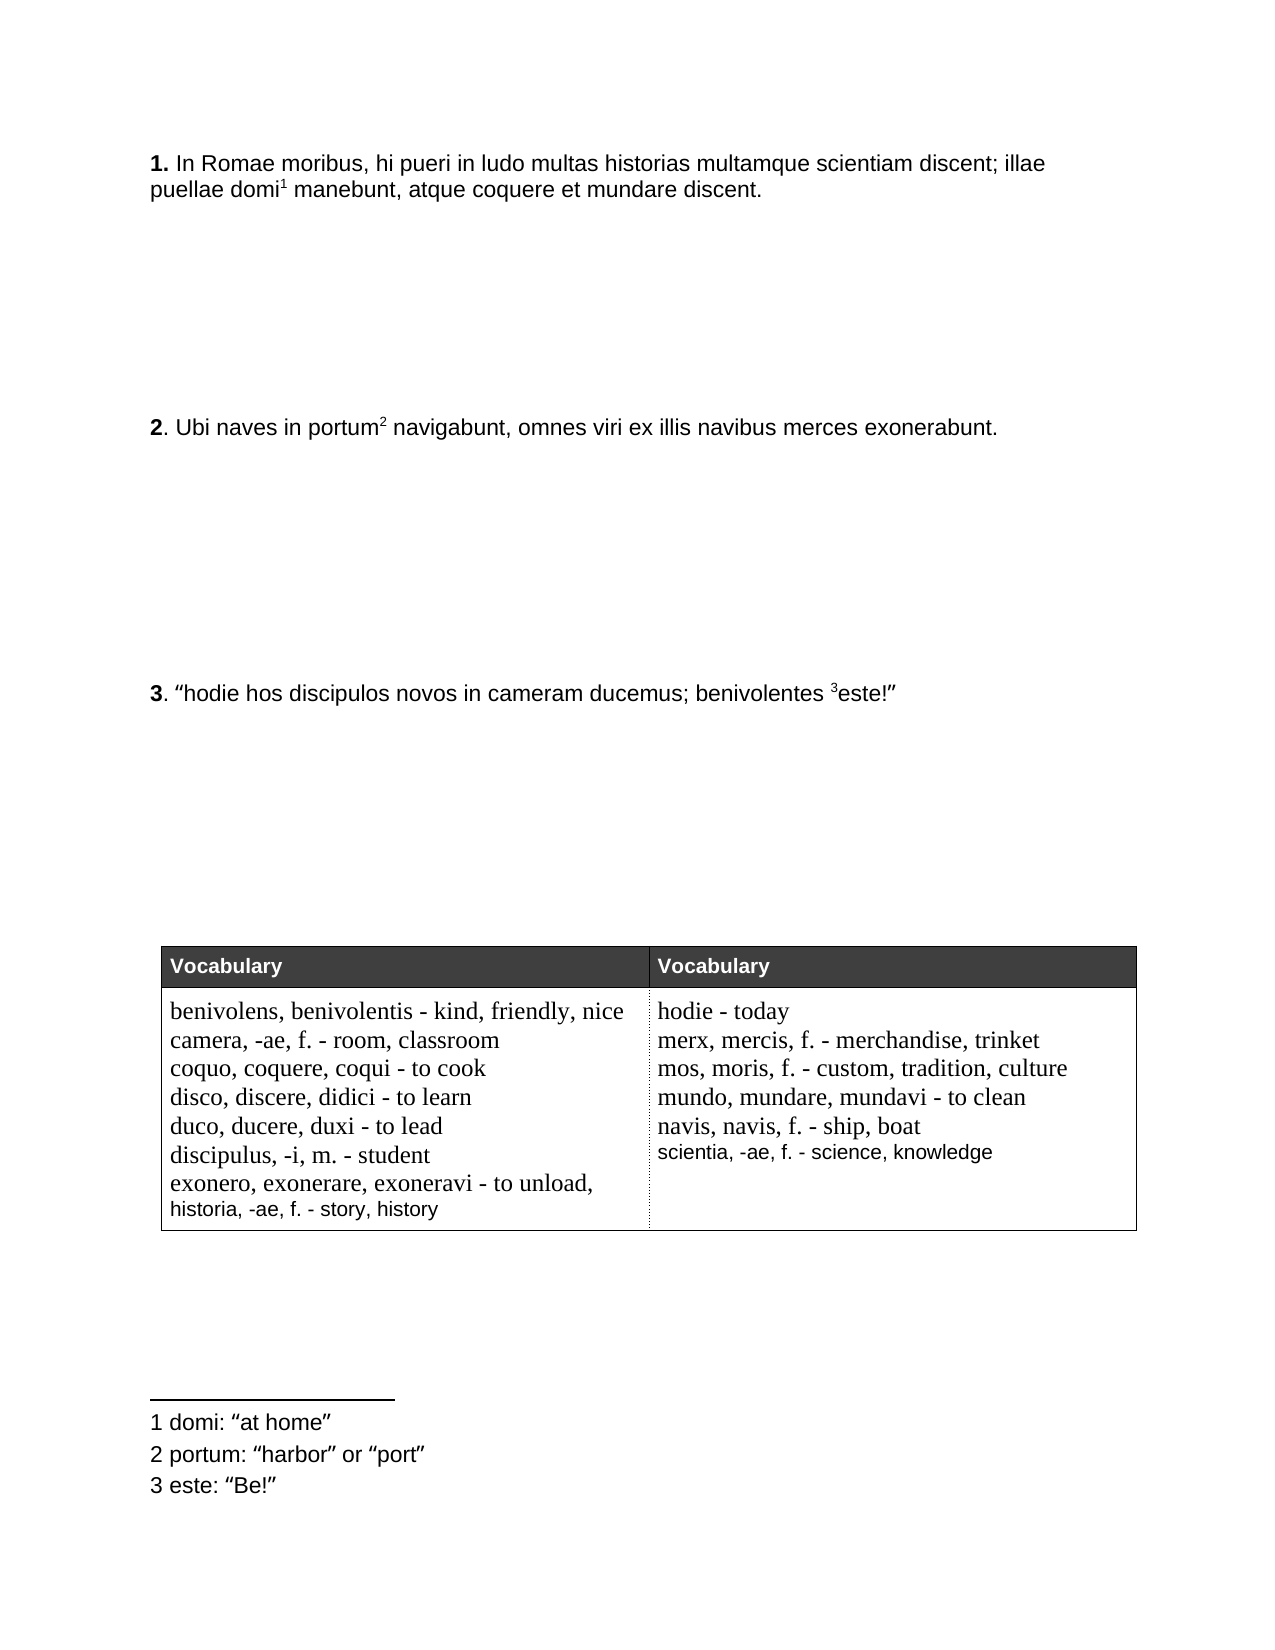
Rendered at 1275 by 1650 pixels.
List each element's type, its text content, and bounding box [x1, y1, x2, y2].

table_header Vocabulary [650, 947, 1136, 987]
text 1. In Romae moribus, hi pueri in ludo multas historias multamque scientiam discent; illae puellae domi manebunt, atque coquere et mundare discent. [150, 150, 1125, 203]
text 3. “hodie hos discipulos novos in cameram ducemus; benivolentes este!” [150, 677, 1125, 708]
table_cell hodie - today merx, mercis, f. - merchandise, trinket mos, moris, f. - custom, tradition, culture mundo, mundare, mundavi - to clean navis, navis, f. - ship, boat scientia, -ae, f. - science, knowledge [649, 988, 1136, 1229]
table_cell benivolens, benivolentis - kind, friendly, nice camera, -ae, f. - room, classroom coquo, coquere, coqui - to cook disco, discere, didici - to learn duco, ducere, duxi - to lead discipulus, -i, m. - student exonero, exonerare, exoneravi - to unload, historia, -ae, f. - story, history [162, 988, 649, 1229]
table_header Vocabulary [162, 947, 649, 987]
text 2. Ubi naves in portum navigabunt, omnes viri ex illis navibus merces exonerabunt. [150, 413, 1125, 440]
